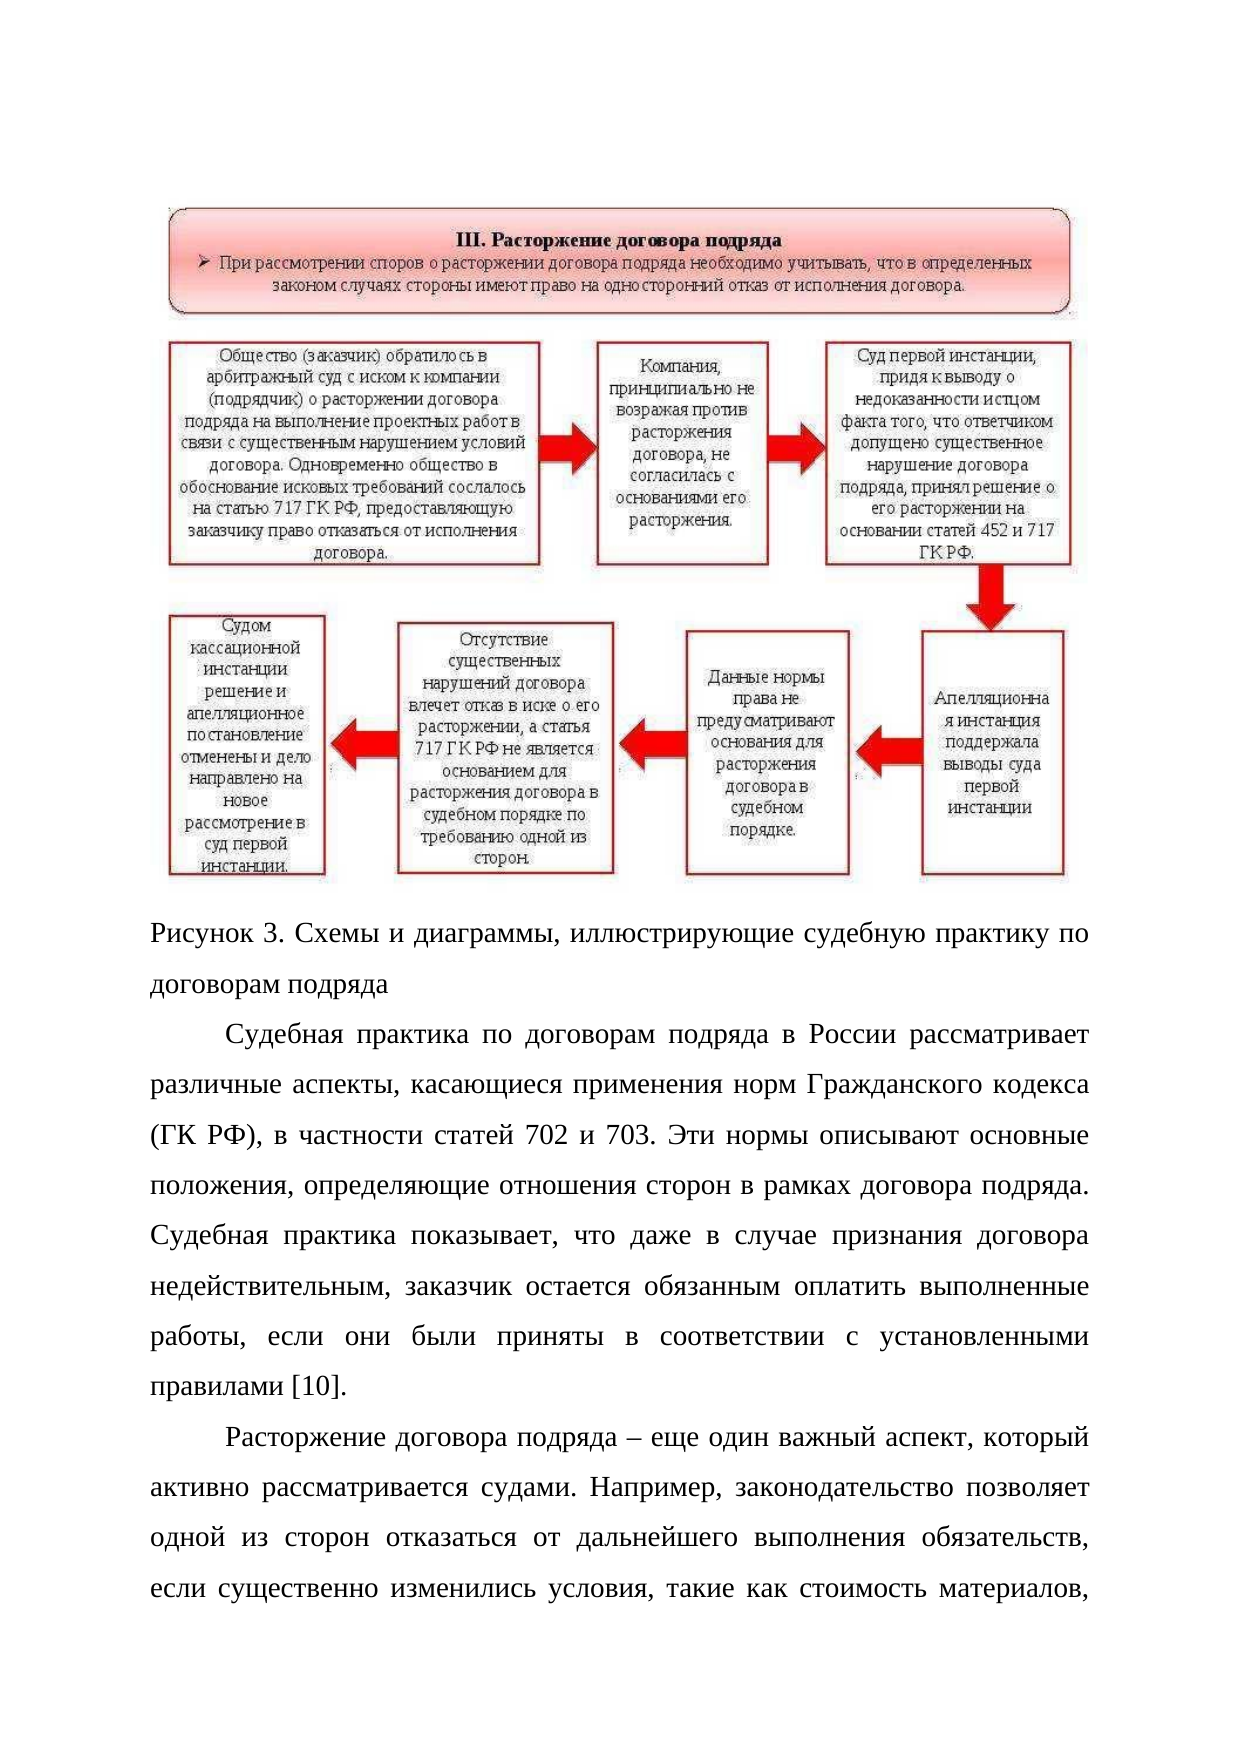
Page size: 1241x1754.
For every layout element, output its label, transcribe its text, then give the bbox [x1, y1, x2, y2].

picture [150, 189, 1088, 893]
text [150, 1419, 1090, 1603]
text Судебная практика по договорам подряда в России рассматривает различные аспекты, касающиеся применения норм Гражданского кодекса (ГК РФ), в частности статей 702 и 703. Эти нормы описывают основные положения, определяющие отношения сторон в рамках договора подряда. Судебная практика показывает, что даже в случае признания договора недействительным, заказчик остается обязанным оплатить выполненные работы, если они были приняты в соответствии с установленными правилами [10]. [150, 1016, 1090, 1402]
